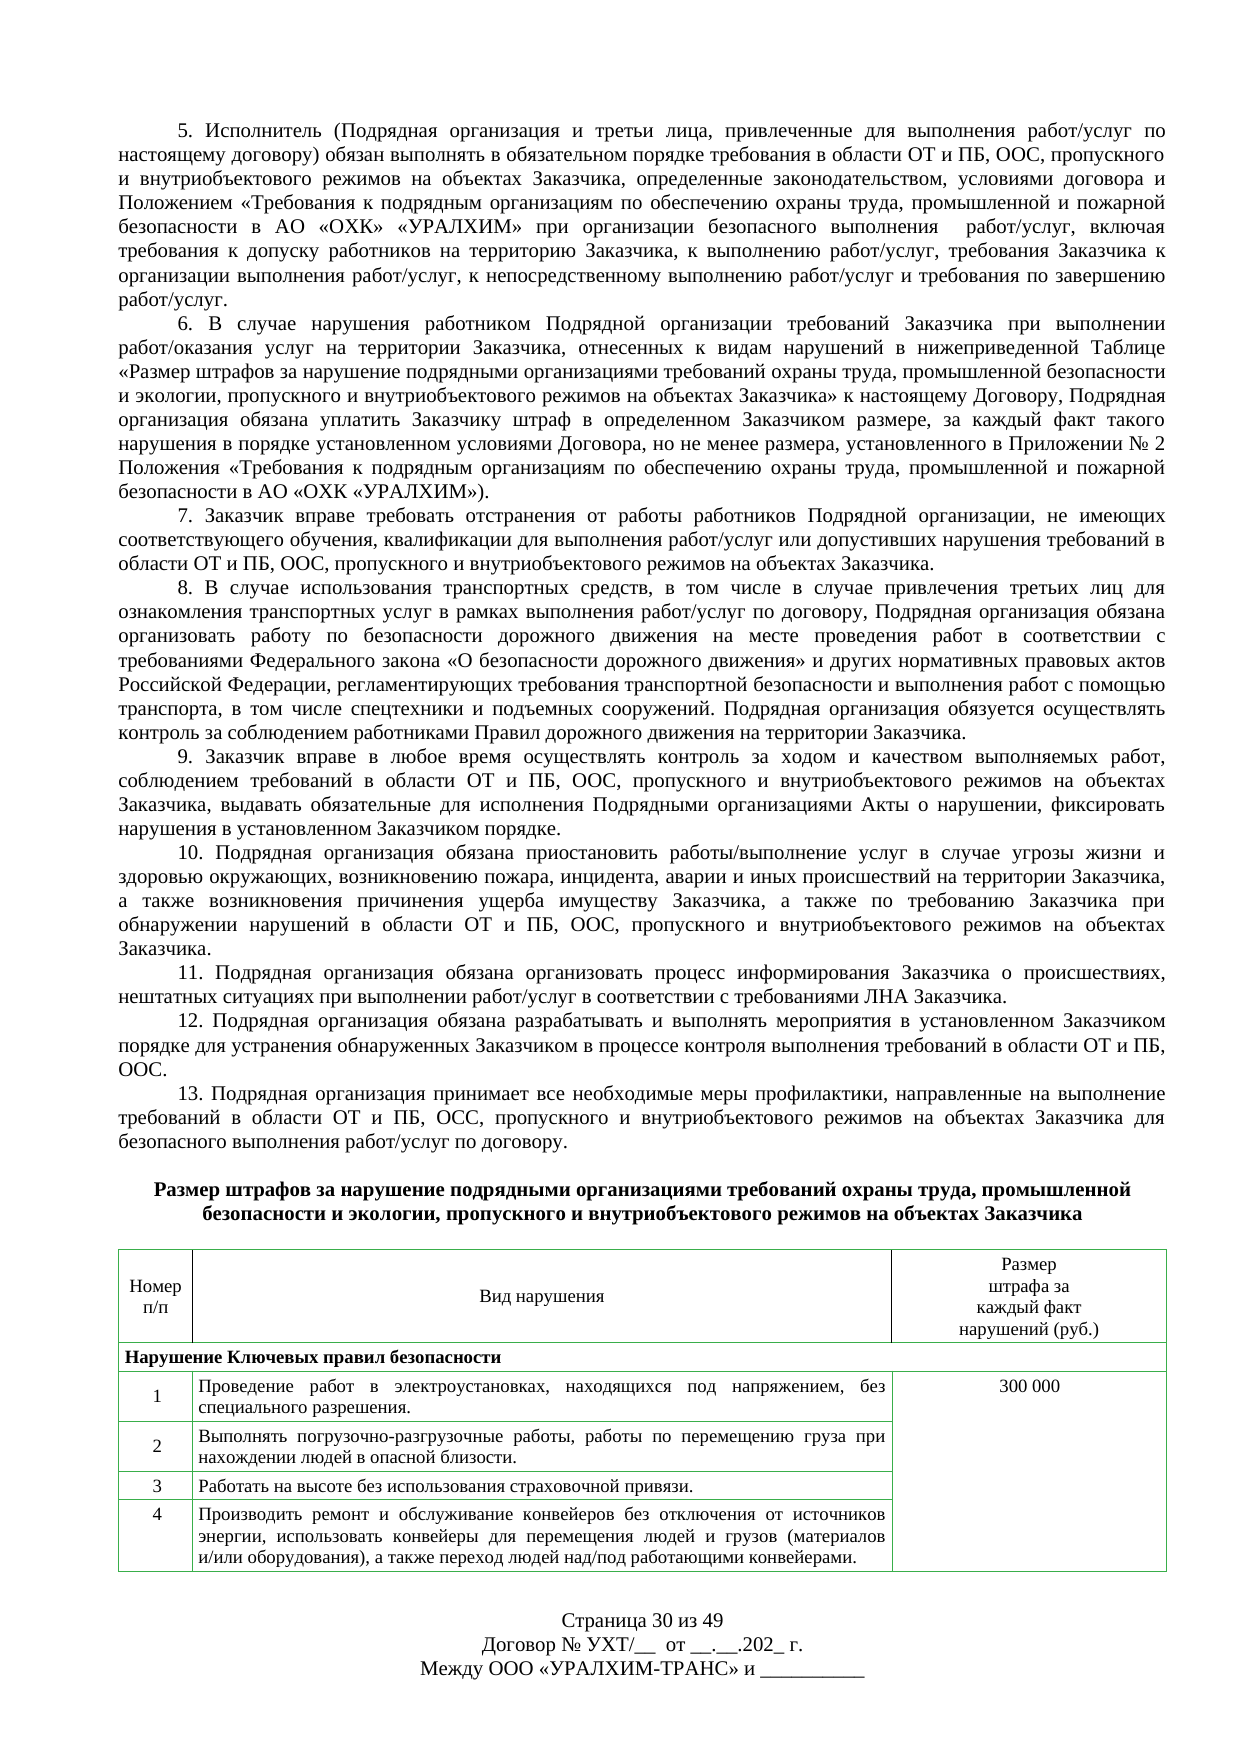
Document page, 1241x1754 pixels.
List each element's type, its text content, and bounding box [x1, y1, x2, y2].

text 7. Заказчик вправе требовать отстранения от работы работников Подрядной организации, не имеющих соответствующего обучения, квалификации для выполнения работ/услуг или допустивших нарушения требований в области ОТ и ПБ, ООС, пропускного и внутриобъектового режимов на объектах Заказчика. [118, 503, 1167, 575]
table_header Номер п/п [119, 1250, 192, 1342]
table_cell 300 000 [893, 1372, 1166, 1571]
table_cell 2 [119, 1422, 192, 1471]
table_cell 3 [119, 1472, 192, 1499]
table_cell 4 [119, 1500, 192, 1571]
table_cell Нарушение Ключевых правил безопасности [119, 1343, 1166, 1371]
text Размер штрафов за нарушение подрядными организациями требований охраны труда, промышленной безопасности и экологии, пропускного и внутриобъектового режимов на объектах Заказчика [446, 1177, 1167, 1225]
text 11. Подрядная организация обязана организовать процесс информирования Заказчика о происшествиях, нештатных ситуациях при выполнении работ/услуг в соответствии с требованиями ЛНА Заказчика. [118, 960, 1167, 1008]
text 9. Заказчик вправе в любое время осуществлять контроль за ходом и качеством выполняемых работ, соблюдением требований в области ОТ и ПБ, ООС, пропускного и внутриобъектового режимов на объектах Заказчика, выдавать обязательные для исполнения Подрядными организациями Акты о нарушении, фиксировать нарушения в установленном Заказчиком порядке. [118, 744, 1167, 840]
table_cell 1 [119, 1372, 192, 1421]
text 13. Подрядная организация принимает все необходимые меры профилактики, направленные на выполнение требований в области ОТ и ПБ, ОСС, пропускного и внутриобъектового режимов на объектах Заказчика для безопасного выполнения работ/услуг по договору. [118, 1081, 1167, 1153]
table_cell Работать на высоте без использования страховочной привязи. [193, 1472, 892, 1499]
text 6. В случае нарушения работником Подрядной организации требований Заказчика при выполнении работ/оказания услуг на территории Заказчика, отнесенных к видам нарушений в нижеприведенной Таблице «Размер штрафов за нарушение подрядными организациями требований охраны труда, промышленной безопасности и экологии, пропускного и внутриобъектового режимов на объектах Заказчика» к настоящему Договору, Подрядная организация обязана уплатить Заказчику штраф в определенном Заказчиком размере, за каждый факт такого нарушения в порядке установленном условиями Договора, но не менее размера, установленного в Приложении № 2 Положения «Требования к подрядным организациям по обеспечению охраны труда, промышленной и пожарной безопасности в АО «ОХК «УРАЛХИМ»). [118, 311, 1167, 503]
table_header Вид нарушения [193, 1250, 891, 1342]
table_cell Выполнять погрузочно-разгрузочные работы, работы по перемещению груза при нахождении людей в опасной близости. [193, 1422, 892, 1471]
text 5. Исполнитель (Подрядная организация и третьи лица, привлеченные для выполнения работ/услуг по настоящему договору) обязан выполнять в обязательном порядке требования в области ОТ и ПБ, ООС, пропускного и внутриобъектового режимов на объектах Заказчика, определенные законодательством, условиями договора и Положением «Требования к подрядным организациям по обеспечению охраны труда, промышленной и пожарной безопасности в АО «ОХК» «УРАЛХИМ» при организации безопасного выполнения работ/услуг, включая требования к допуску работников на территорию Заказчика, к выполнению работ/услуг, требования Заказчика к организации выполнения работ/услуг, к непосредственному выполнению работ/услуг и требования по завершению работ/услуг. [118, 118, 1167, 311]
text 8. В случае использования транспортных средств, в том числе в случае привлечения третьих лиц для ознакомления транспортных услуг в рамках выполнения работ/услуг по договору, Подрядная организация обязана организовать работу по безопасности дорожного движения на месте проведения работ в соответствии с требованиями Федерального закона «О безопасности дорожного движения» и других нормативных правовых актов Российской Федерации, регламентирующих требования транспортной безопасности и выполнения работ с помощью транспорта, в том числе спецтехники и подъемных сооружений. Подрядная организация обязуется осуществлять контроль за соблюдением работниками Правил дорожного движения на территории Заказчика. [118, 575, 1167, 744]
table_cell Проведение работ в электроустановках, находящихся под напряжением, без специального разрешения. [193, 1372, 892, 1421]
table_cell Производить ремонт и обслуживание конвейеров без отключения от источников энергии, использовать конвейеры для перемещения людей и грузов (материалов и/или оборудования), а также переход людей над/под работающими конвейерами. [193, 1500, 892, 1571]
table_header Размер штрафа за каждый факт нарушений (руб.) [892, 1250, 1166, 1342]
text 10. Подрядная организация обязана приостановить работы/выполнение услуг в случае угрозы жизни и здоровью окружающих, возникновению пожара, инцидента, аварии и иных происшествий на территории Заказчика, а также возникновения причинения ущерба имуществу Заказчика, а также по требованию Заказчика при обнаружении нарушений в области ОТ и ПБ, ООС, пропускного и внутриобъектового режимов на объектах Заказчика. [118, 840, 1167, 960]
text 12. Подрядная организация обязана разрабатывать и выполнять мероприятия в установленном Заказчиком порядке для устранения обнаруженных Заказчиком в процессе контроля выполнения требований в области ОТ и ПБ, ООС. [118, 1008, 1167, 1081]
